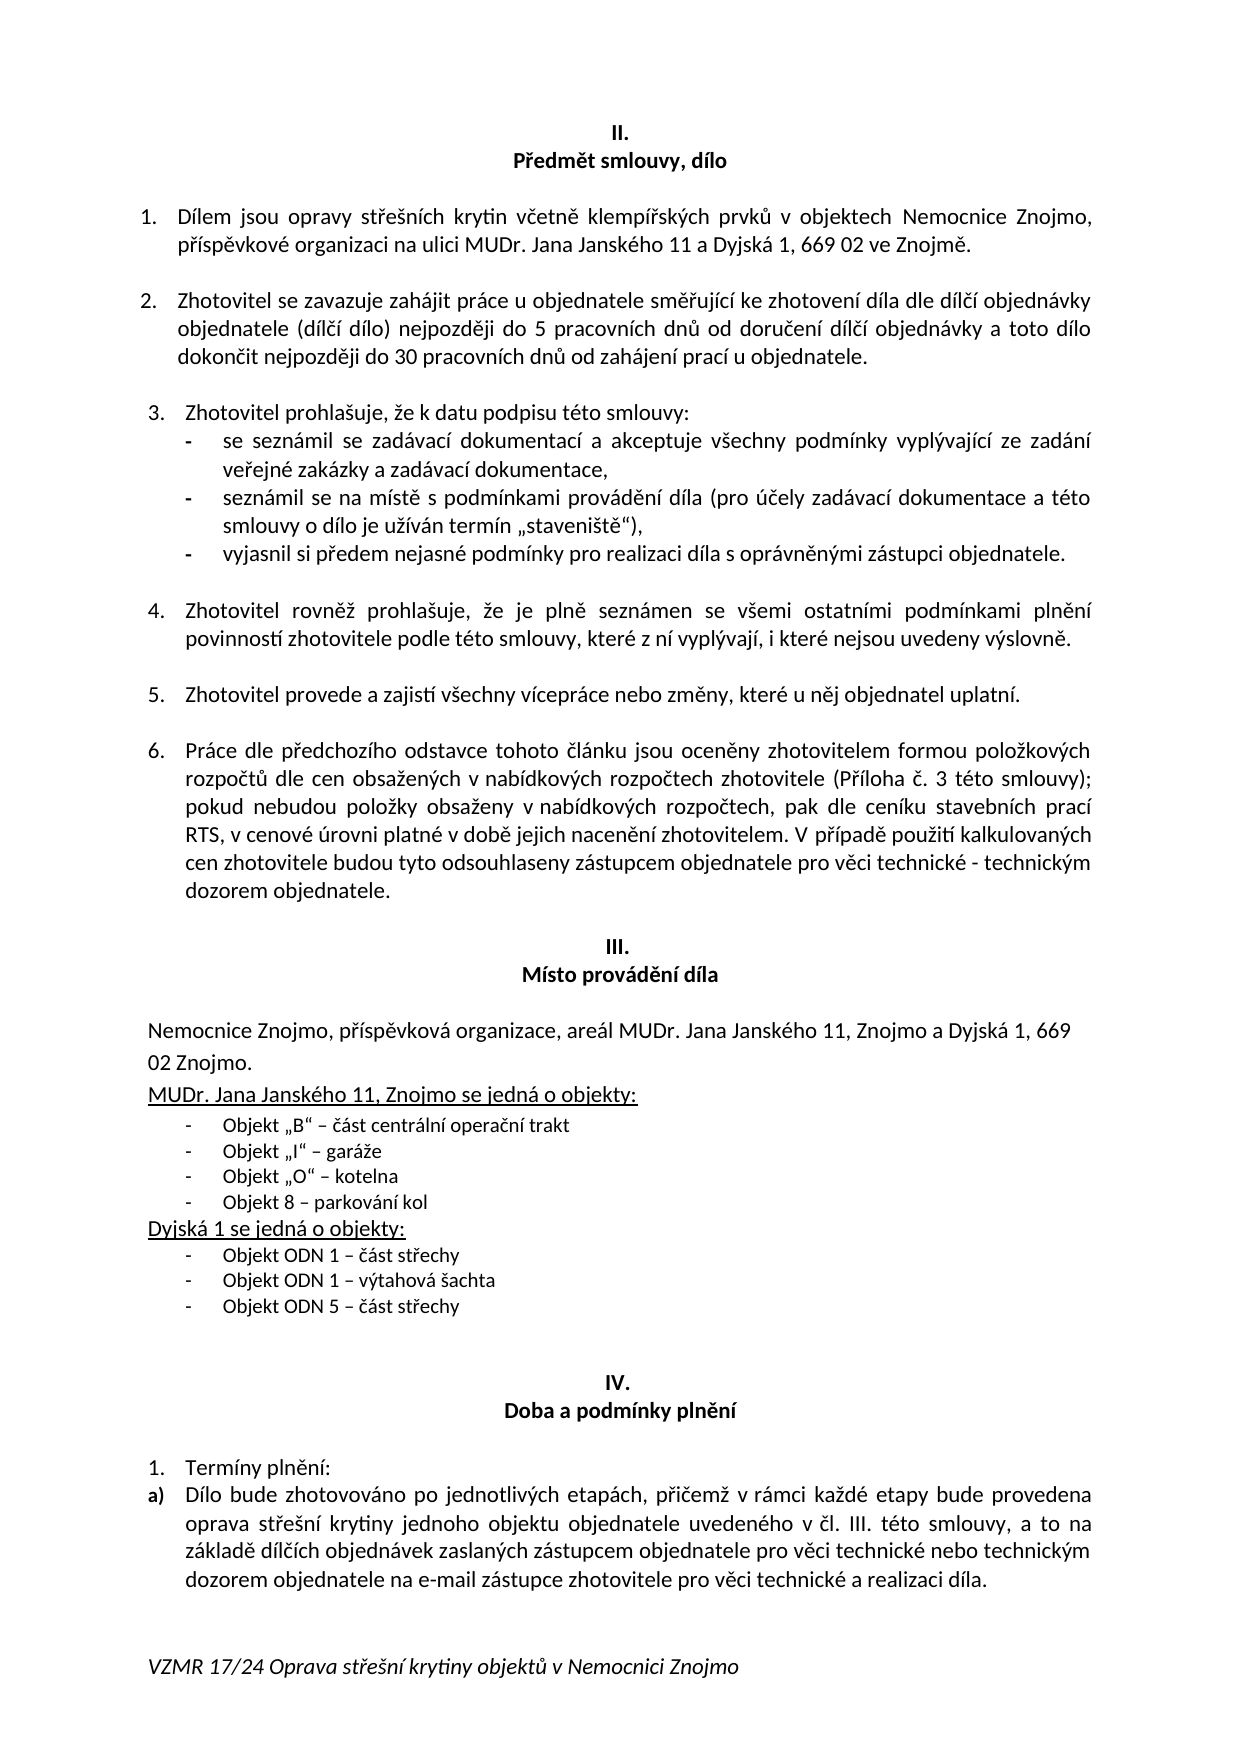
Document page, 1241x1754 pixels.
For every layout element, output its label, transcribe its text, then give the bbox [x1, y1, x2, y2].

text Nemocnice Znojmo, příspěvková organizace, areál MUDr. Jana Janského 11, Znojmo a Dyjská 1, 669 02 Znojmo. [148, 1016, 1092, 1076]
list Zhotovitel se zavazuje zahájit práce u objednatele směřující ke zhotovení díla dle dílčí objednávky objednatele (dílčí dílo) nejpozději do 5 pracovních dnů od doručení dílčí objednávky a toto dílo dokončit nejpozději do 30 pracovních dnů od zahájení prací u objednatele. [140, 286, 1092, 370]
list vyjasnil si předem nejasné podmínky pro realizaci díla s oprávněnými zástupci objednatele. [185, 539, 1092, 568]
list Objekt „O“ – kotelna [185, 1163, 1092, 1189]
list Objekt ODN 1 – část střechy [185, 1242, 1092, 1268]
text IV. Doba a podmínky plnění [148, 1368, 1092, 1424]
list Objekt 8 – parkování kol [185, 1189, 1092, 1214]
text III. Místo provádění díla [148, 932, 1092, 988]
text MUDr. Jana Janského 11, Znojmo se jedná o objekty: [148, 1080, 1092, 1108]
list seznámil se na místě s podmínkami provádění díla (pro účely zadávací dokumentace a této smlouvy o dílo je užíván termín „staveniště“), [185, 483, 1092, 539]
text Dyjská 1 se jedná o objekty: [148, 1214, 1092, 1242]
text II. Předmět smlouvy, dílo [148, 118, 1092, 174]
list Zhotovitel provede a zajistí všechny vícepráce nebo změny, které u něj objednatel uplatní. [148, 680, 1092, 708]
list Zhotovitel prohlašuje, že k datu podpisu této smlouvy: [148, 398, 1092, 426]
list Práce dle předchozího odstavce tohoto článku jsou oceněny zhotovitelem formou položkových rozpočtů dle cen obsažených v nabídkových rozpočtech zhotovitele (Příloha č. 3 této smlouvy); pokud nebudou položky obsaženy v nabídkových rozpočtech, pak dle ceníku stavebních prací RTS, v cenové úrovni platné v době jejich nacenění zhotovitelem. V případě použití kalkulovaných cen zhotovitele budou tyto odsouhlaseny zástupcem objednatele pro věci technické - technickým dozorem objednatele. [148, 736, 1092, 904]
list Zhotovitel rovněž prohlašuje, že je plně seznámen se všemi ostatními podmínkami plnění povinností zhotovitele podle této smlouvy, které z ní vyplývají, i které nejsou uvedeny výslovně. [148, 596, 1092, 652]
list Objekt „B“ – část centrální operační trakt [185, 1113, 1092, 1138]
list Objekt „I“ – garáže [185, 1138, 1092, 1163]
list Termíny plnění: [148, 1453, 1092, 1481]
list Objekt ODN 5 – část střechy [185, 1293, 1092, 1318]
list Objekt ODN 1 – výtahová šachta [185, 1268, 1092, 1293]
list Dílem jsou opravy střešních krytin včetně klempířských prvků v objektech Nemocnice Znojmo, příspěvkové organizaci na ulici MUDr. Jana Janského 11 a Dyjská 1, 669 02 ve Znojmě. [140, 202, 1092, 258]
list Dílo bude zhotovováno po jednotlivých etapách, přičemž v rámci každé etapy bude provedena oprava střešní krytiny jednoho objektu objednatele uvedeného v čl. III. této smlouvy, a to na základě dílčích objednávek zaslaných zástupcem objednatele pro věci technické nebo technickým dozorem objednatele na e-mail zástupce zhotovitele pro věci technické a realizaci díla. [148, 1481, 1092, 1593]
list se seznámil se zadávací dokumentací a akceptuje všechny podmínky vyplývající ze zadání veřejné zakázky a zadávací dokumentace, [185, 426, 1092, 483]
